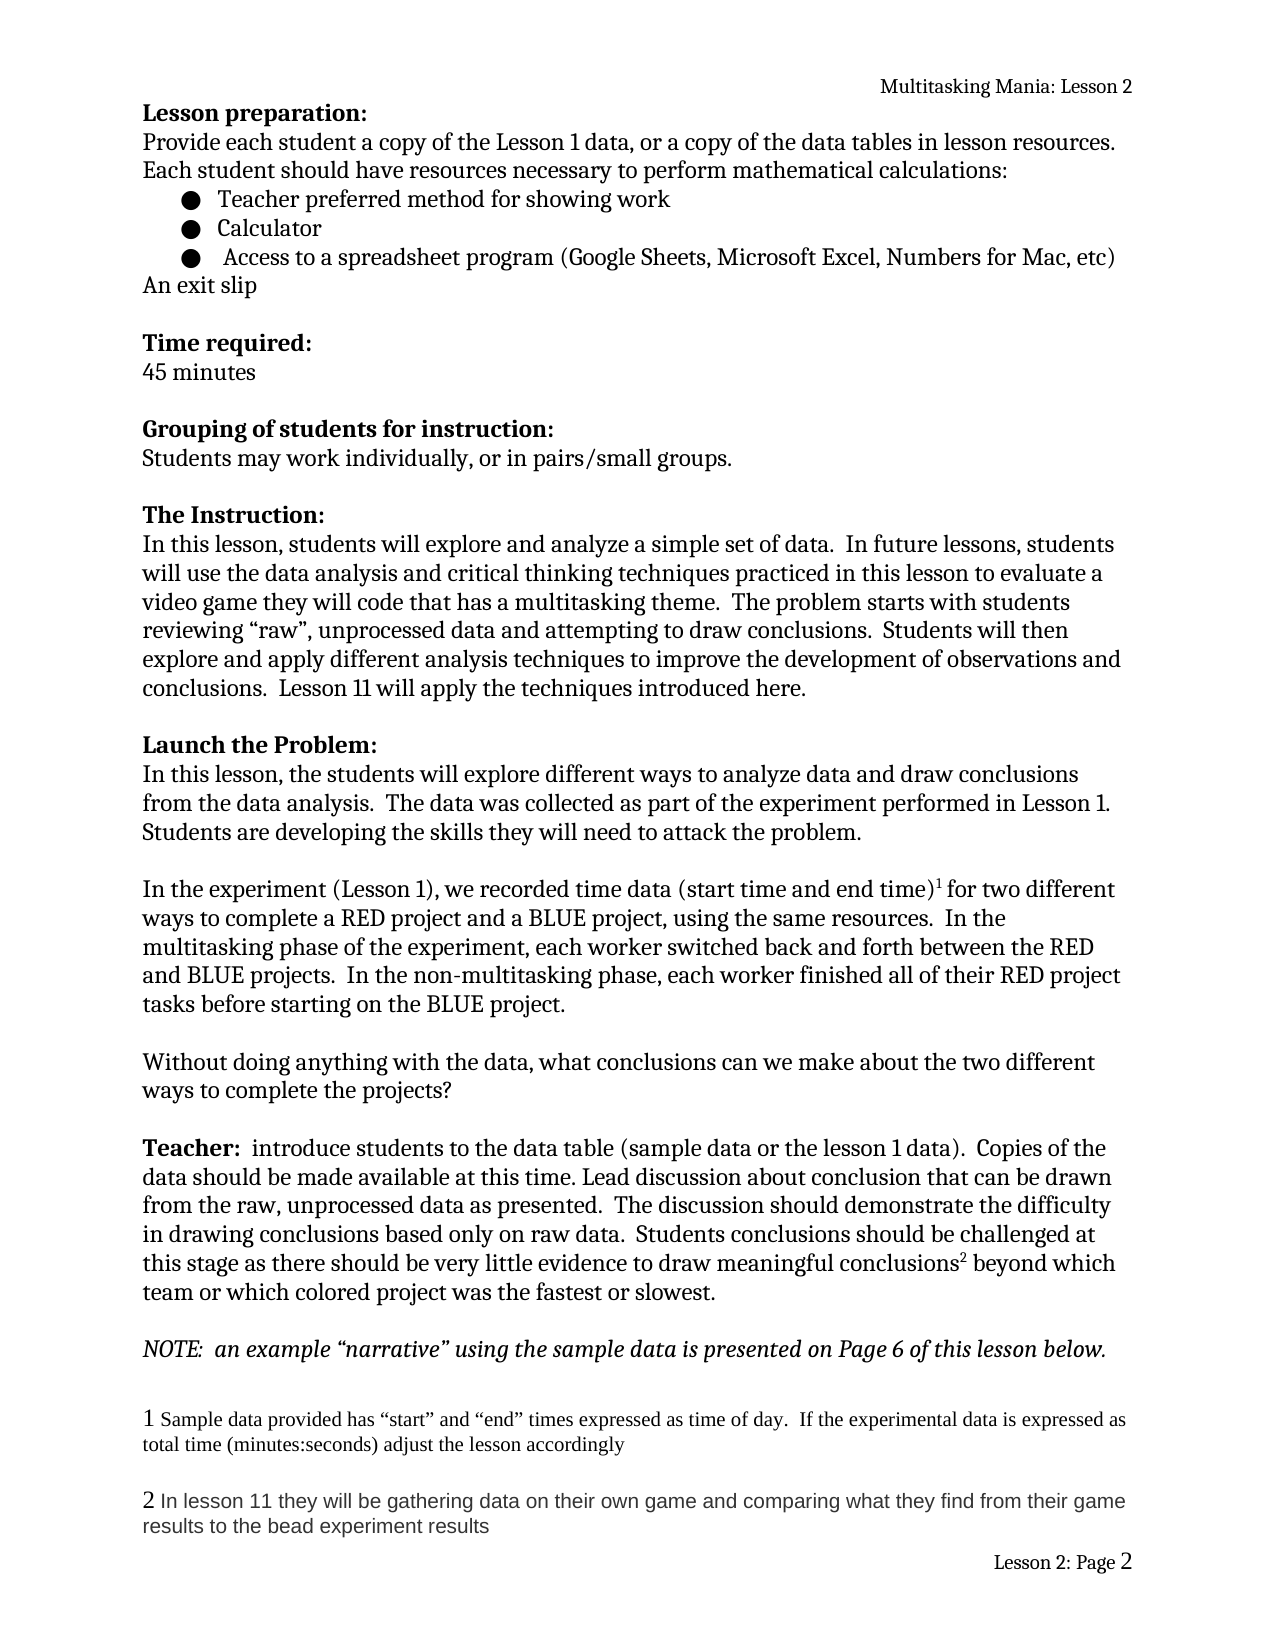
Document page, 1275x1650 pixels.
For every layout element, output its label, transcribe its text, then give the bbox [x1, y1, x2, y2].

text 45 minutes [142, 358, 1132, 386]
list Access to a spreadsheet program (Google Sheets, Microsoft Excel, Numbers for Mac, etc) [180, 243, 1132, 271]
text Provide each student a copy of the Lesson 1 data, or a copy of the data tables in lesson resources. [142, 128, 1132, 156]
list Teacher preferred method for showing work [180, 185, 1132, 214]
text Without doing anything with the data, what conclusions can we make about the two different ways to complete the projects? [142, 1048, 1132, 1105]
text An exit slip [142, 271, 1132, 300]
text In this lesson, students will explore and analyze a simple set of data. In future lessons, students will use the data analysis and critical thinking techniques practiced in this lesson to evaluate a video game they will code that has a multitasking theme. The problem starts with students reviewing “raw”, unprocessed data and attempting to draw conclusions. Students will then explore and apply different analysis techniques to improve the development of observations and conclusions. Lesson 11 will apply the techniques introduced here. [142, 530, 1132, 703]
text In this lesson, the students will explore different ways to analyze data and draw conclusions from the data analysis. The data was collected as part of the experiment performed in Lesson 1. Students are developing the skills they will need to attack the problem. [142, 760, 1132, 846]
text Each student should have resources necessary to perform mathematical calculations: [142, 156, 1132, 185]
text Launch the Problem: [142, 731, 1132, 760]
text Students may work individually, or in pairs/small groups. [142, 444, 1132, 473]
text NOTE: an example “narrative” using the sample data is presented on Page 6 of this lesson below. [142, 1335, 1132, 1364]
text Time required: [142, 329, 1132, 358]
text Lesson preparation: [142, 99, 1132, 128]
list Calculator [180, 214, 1132, 243]
text In the experiment (Lesson 1), we recorded time data (start time and end time) for two different ways to complete a RED project and a BLUE project, using the same resources. In the multitasking phase of the experiment, each worker switched back and forth between the RED and BLUE projects. In the non-multitasking phase, each worker finished all of their RED project tasks before starting on the BLUE project. [142, 875, 1132, 1019]
text The Instruction: [142, 501, 1132, 530]
text Teacher: introduce students to the data table (sample data or the lesson 1 data). Copies of the data should be made available at this time. Lead discussion about conclusion that can be drawn from the raw, unprocessed data as presented. The discussion should demonstrate the difficulty in drawing conclusions based only on raw data. Students conclusions should be challenged at this stage as there should be very little evidence to draw meaningful conclusions beyond which team or which colored project was the fastest or slowest. [142, 1134, 1132, 1306]
text Grouping of students for instruction: [142, 415, 1132, 444]
